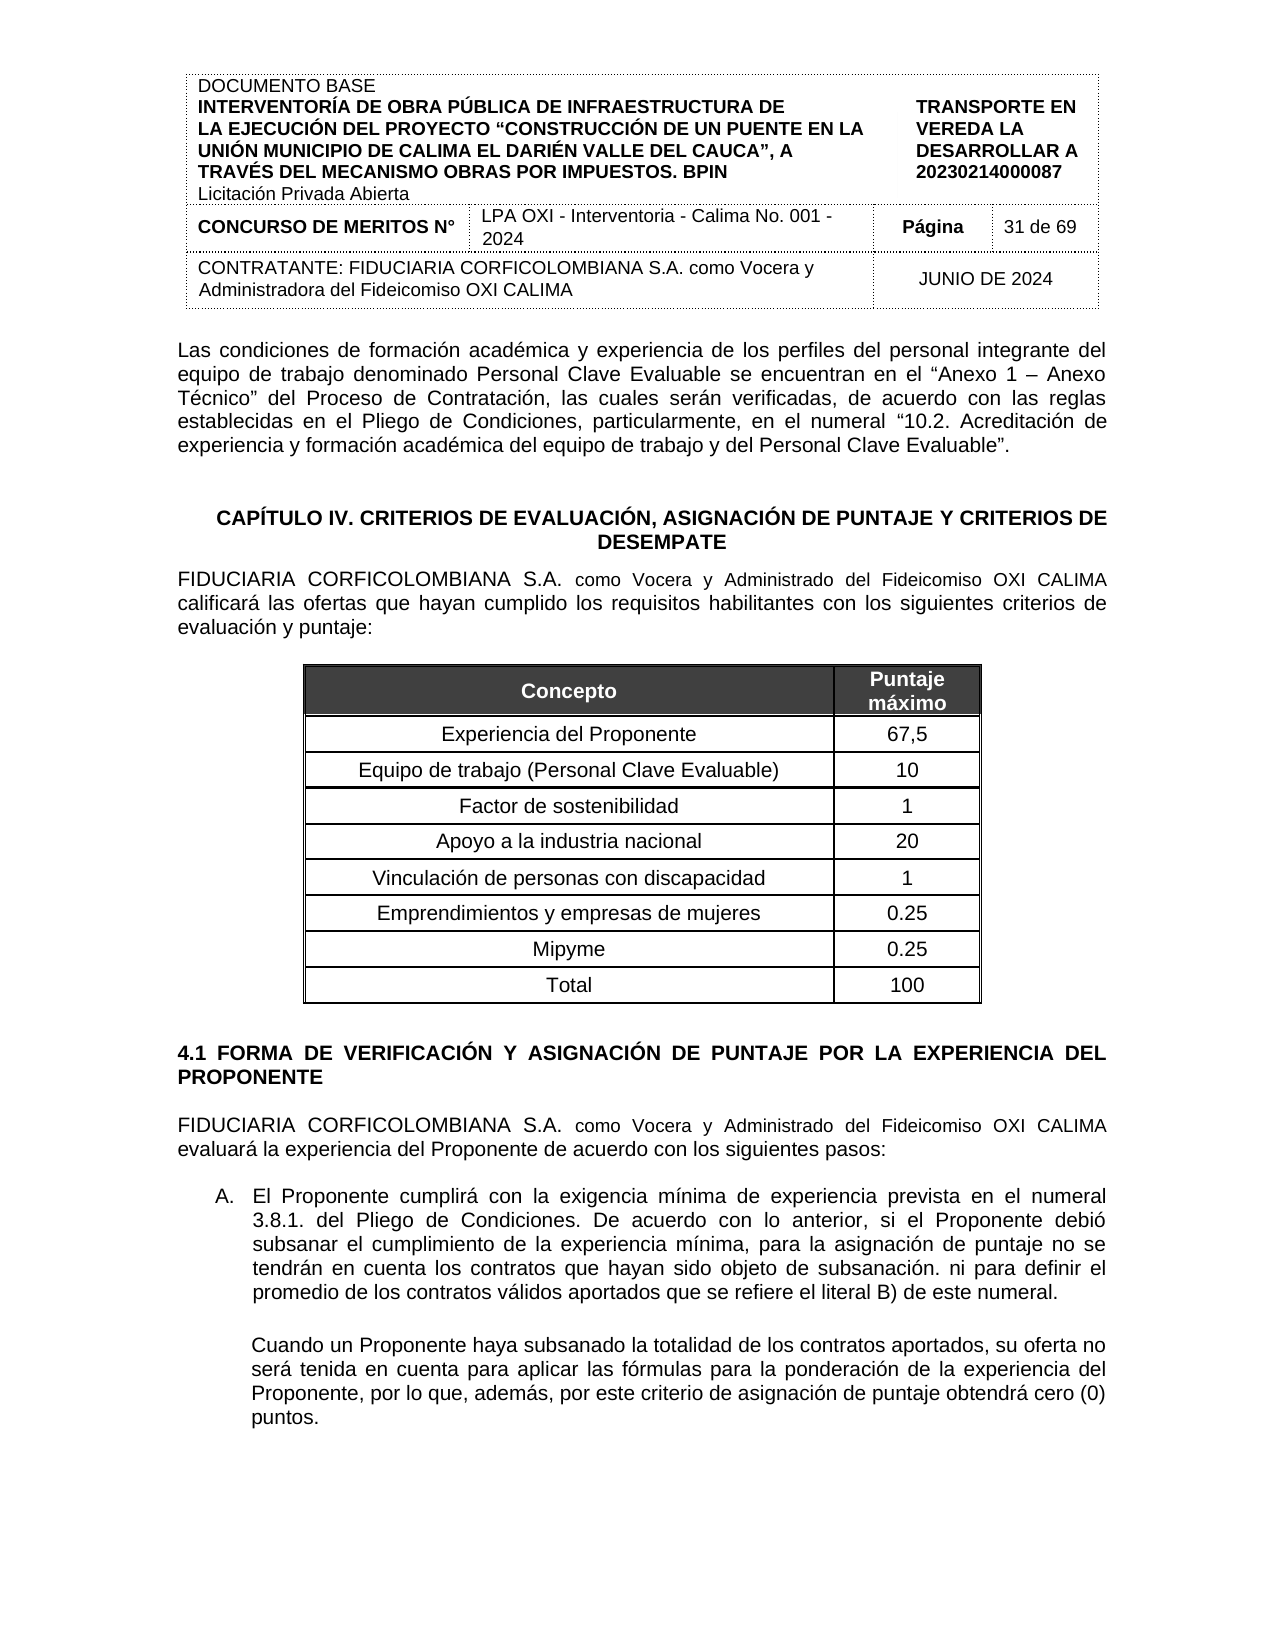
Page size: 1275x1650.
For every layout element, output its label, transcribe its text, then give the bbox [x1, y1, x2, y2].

table_cell 1 [835, 860, 979, 894]
table_cell 67,5 [835, 717, 979, 751]
table_cell Experiencia del Proponente [306, 717, 833, 751]
table_cell Factor de sostenibilidad [306, 789, 833, 822]
table_header Concepto [306, 667, 833, 714]
table_cell 20 [835, 825, 979, 858]
text 4.1 FORMA DE VERIFICACIÓN Y ASIGNACIÓN DE PUNTAJE POR LA EXPERIENCIA DEL PROPONENTE [177, 1041, 1107, 1088]
table_cell 0.25 [835, 932, 979, 966]
text CAPÍTULO IV. CRITERIOS DE EVALUACIÓN, ASIGNACIÓN DE PUNTAJE Y CRITERIOS DE DESEMPATE [216, 506, 1107, 554]
table_cell Vinculación de personas con discapacidad [306, 860, 833, 894]
text Cuando un Proponente haya subsanado la totalidad de los contratos aportados, su oferta no será tenida en cuenta para aplicar las fórmulas para la ponderación de la experiencia del Proponente, por lo que, además, por este criterio de asignación de puntaje obtendrá cero (0) puntos. [251, 1333, 1107, 1429]
table_cell Emprendimientos y empresas de mujeres [306, 896, 833, 930]
table_cell 100 [835, 968, 979, 1002]
list El Proponente cumplirá con la exigencia mínima de experiencia prevista en el numeral 3.8.1. del Pliego de Condiciones. De acuerdo con lo anterior, si el Proponente debió subsanar el cumplimiento de la experiencia mínima, para la asignación de puntaje no se tendrán en cuenta los contratos que hayan sido objeto de subsanación. ni para definir el promedio de los contratos válidos aportados que se refiere el literal B) de este numeral. [215, 1184, 1107, 1304]
table_header Puntaje máximo [835, 667, 979, 714]
table_cell Mipyme [306, 932, 833, 966]
table_cell Apoyo a la industria nacional [306, 825, 833, 858]
table_cell 1 [835, 789, 979, 822]
table_cell 0.25 [835, 896, 979, 930]
text Las condiciones de formación académica y experiencia de los perfiles del personal integrante del equipo de trabajo denominado Personal Clave Evaluable se encuentran en el “Anexo 1 – Anexo Técnico” del Proceso de Contratación, las cuales serán verificadas, de acuerdo con las reglas establecidas en el Pliego de Condiciones, particularmente, en el numeral “10.2. Acreditación de experiencia y formación académica del equipo de trabajo y del Personal Clave Evaluable”. [177, 337, 1107, 457]
table_cell 10 [835, 753, 979, 786]
table_cell Total [306, 968, 833, 1002]
text FIDUCIARIA CORFICOLOMBIANA S.A. como Vocera y Administrado del Fideicomiso OXI CALIMA calificará las ofertas que hayan cumplido los requisitos habilitantes con los siguientes criterios de evaluación y puntaje: [177, 567, 1107, 638]
text FIDUCIARIA CORFICOLOMBIANA S.A. como Vocera y Administrado del Fideicomiso OXI CALIMA evaluará la experiencia del Proponente de acuerdo con los siguientes pasos: [177, 1112, 1107, 1160]
table_cell Equipo de trabajo (Personal Clave Evaluable) [306, 753, 833, 786]
